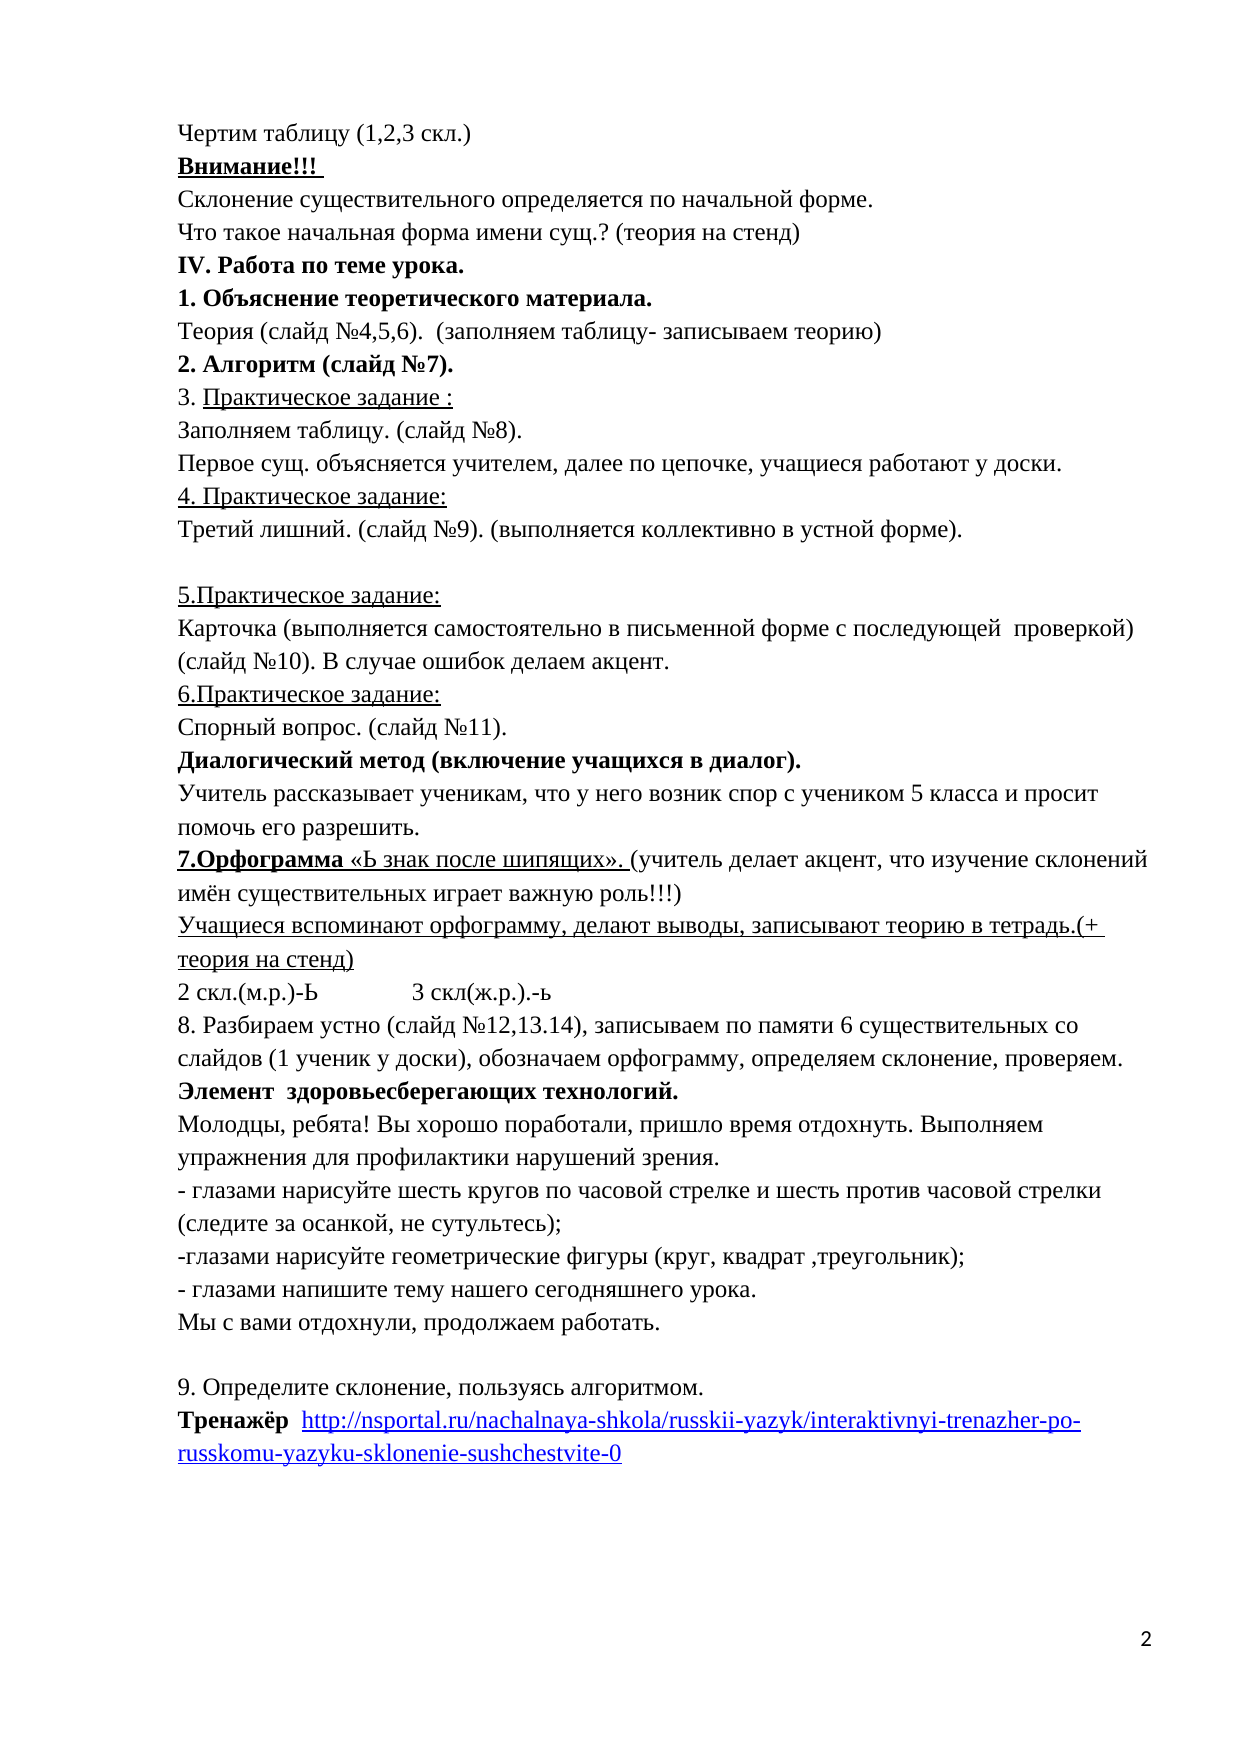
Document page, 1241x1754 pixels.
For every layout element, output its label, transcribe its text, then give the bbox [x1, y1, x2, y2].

text Молодцы, ребята! Вы хорошо поработали, пришло время отдохнуть. Выполняем упражнения для профилактики нарушений зрения. [177, 1109, 1152, 1171]
text Тренажёр http://nsportal.ru/nachalnaya-shkola/russkii-yazyk/interaktivnyi-trenazher-po-russkomu-yazyku-sklonenie-sushchestvite-0 [177, 1405, 1152, 1467]
text - глазами напишите тему нашего сегодняшнего урока. [177, 1274, 1152, 1303]
text Спорный вопрос. (слайд №11). [177, 712, 1152, 741]
text Учащиеся вспоминают орфограмму, делают выводы, записывают теорию в тетрадь.(+ теория на стенд) [177, 911, 1152, 972]
text 5.Практическое задание: [177, 580, 1152, 609]
text Склонение существительного определяется по начальной форме. [177, 184, 1152, 213]
text Мы с вами отдохнули, продолжаем работать. [177, 1307, 1152, 1336]
text 3. Практическое задание : [177, 382, 1152, 411]
text Карточка (выполняется самостоятельно в письменной форме с последующей проверкой) (слайд №10). В случае ошибок делаем акцент. [177, 613, 1152, 675]
text Заполняем таблицу. (слайд №8). [177, 415, 1152, 444]
text Третий лишний. (слайд №9). (выполняется коллективно в устной форме). [177, 514, 1152, 543]
text Внимание!!! [177, 151, 1152, 180]
text Чертим таблицу (1,2,3 скл.) [177, 118, 1152, 147]
text -глазами нарисуйте геометрические фигуры (круг, квадрат ,треугольник); [177, 1241, 1152, 1269]
text 8. Разбираем устно (слайд №12,13.14), записываем по памяти 6 существительных со слайдов (1 ученик у доски), обозначаем орфограмму, определяем склонение, проверяем. [177, 1010, 1152, 1071]
text 1. Объяснение теоретического материала. [177, 283, 1152, 312]
text 9. Определите склонение, пользуясь алгоритмом. [177, 1372, 1152, 1401]
text Элемент здоровьесберегающих технологий. [177, 1076, 1152, 1104]
text 2. Алгоритм (слайд №7). [177, 349, 1152, 378]
text 7.Орфограмма «Ь знак после шипящих». (учитель делает акцент, что изучение склонений имён существительных играет важную роль!!!) [177, 844, 1152, 906]
text - глазами нарисуйте шесть кругов по часовой стрелке и шесть против часовой стрелки (следите за осанкой, не сутультесь); [177, 1175, 1152, 1237]
text Теория (слайд №4,5,6). (заполняем таблицу- записываем теорию) [177, 316, 1152, 345]
text Первое сущ. объясняется учителем, далее по цепочке, учащиеся работают у доски. [177, 448, 1152, 477]
text Диалогический метод (включение учащихся в диалог). [177, 746, 1152, 774]
text Учитель рассказывает ученикам, что у него возник спор с учеником 5 класса и просит помочь его разрешить. [177, 778, 1152, 840]
text 4. Практическое задание: [177, 481, 1152, 510]
text IV. Работа по теме урока. [177, 250, 1152, 279]
text 6.Практическое задание: [177, 679, 1152, 708]
text Что такое начальная форма имени сущ.? (теория на стенд) [177, 217, 1152, 246]
text 2 скл.(м.р.)-Ь 3 скл(ж.р.).-ь [177, 977, 1152, 1005]
